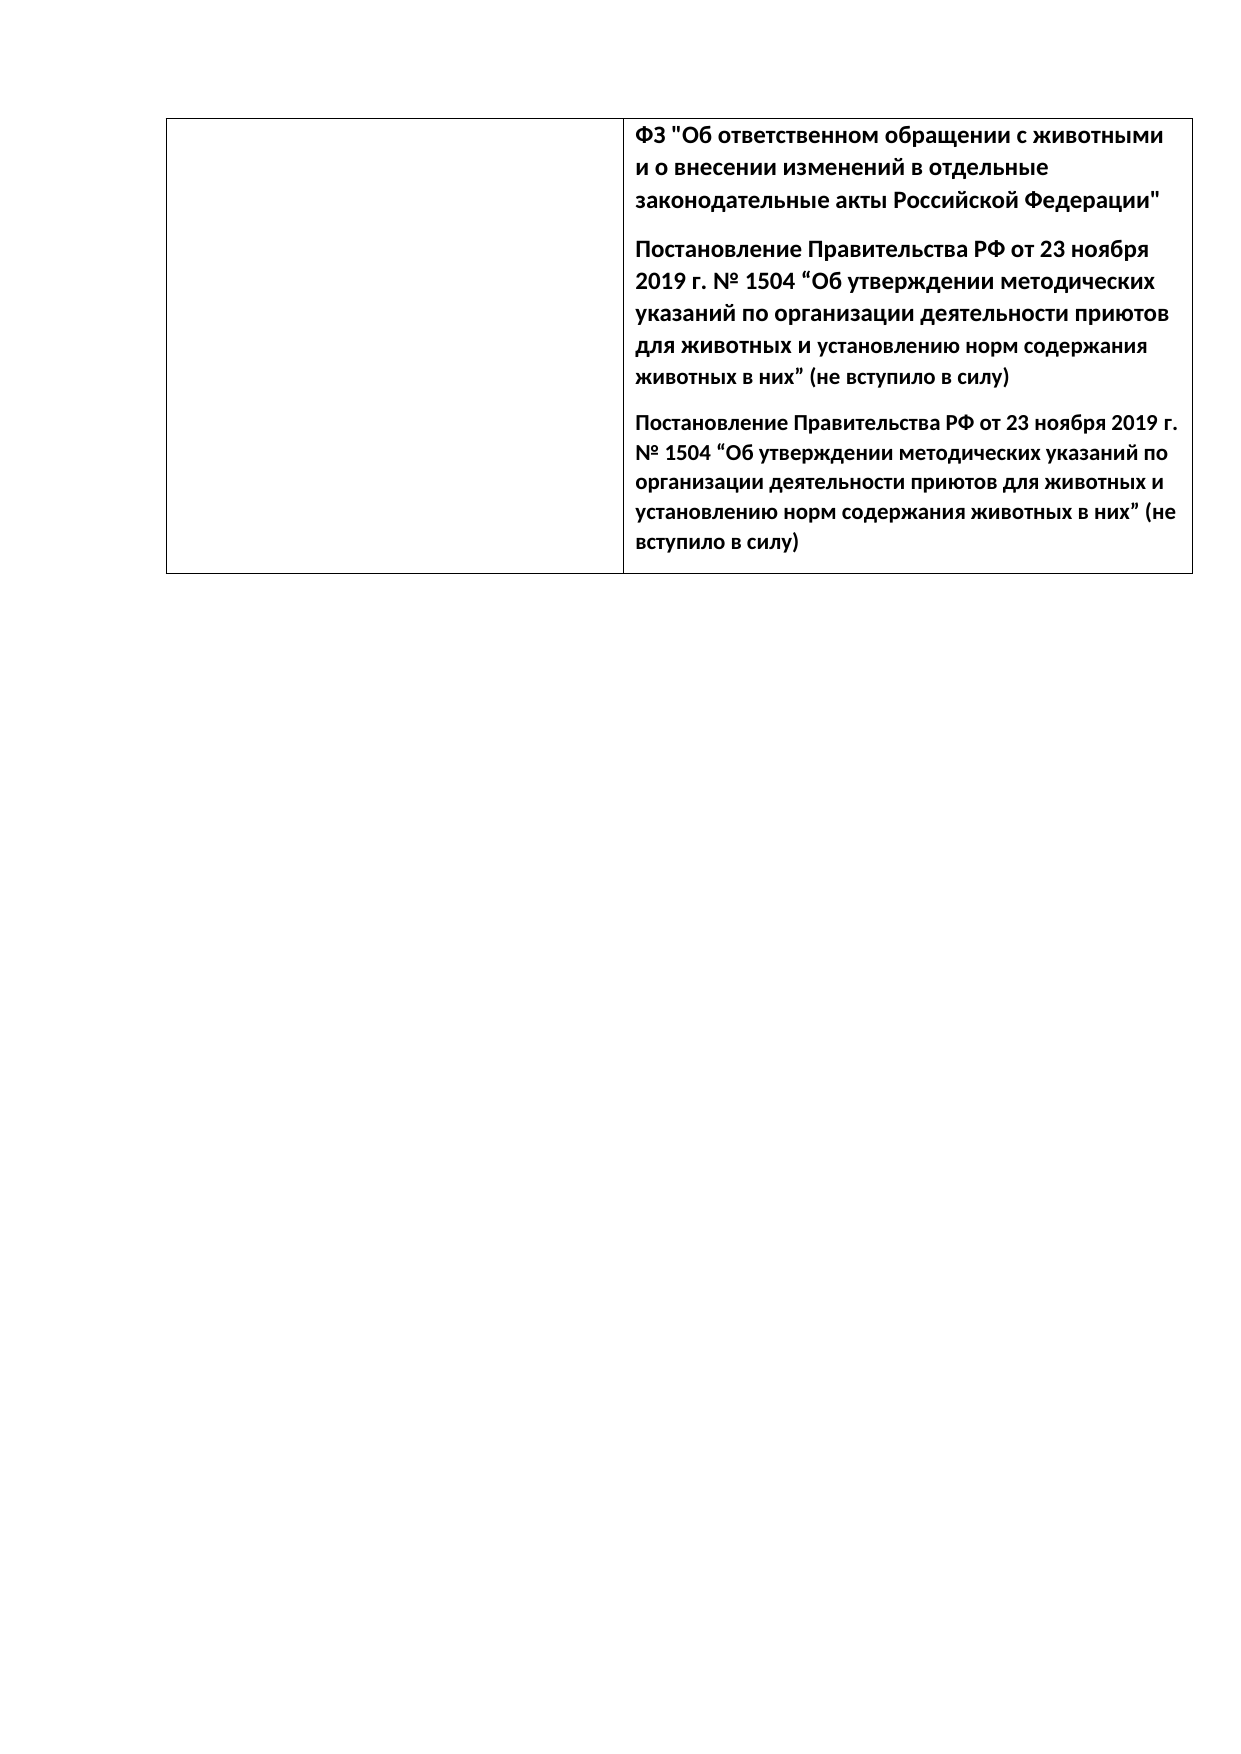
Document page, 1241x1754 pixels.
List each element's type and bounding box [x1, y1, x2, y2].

table_cell [167, 119, 623, 573]
table_cell [624, 119, 1192, 573]
